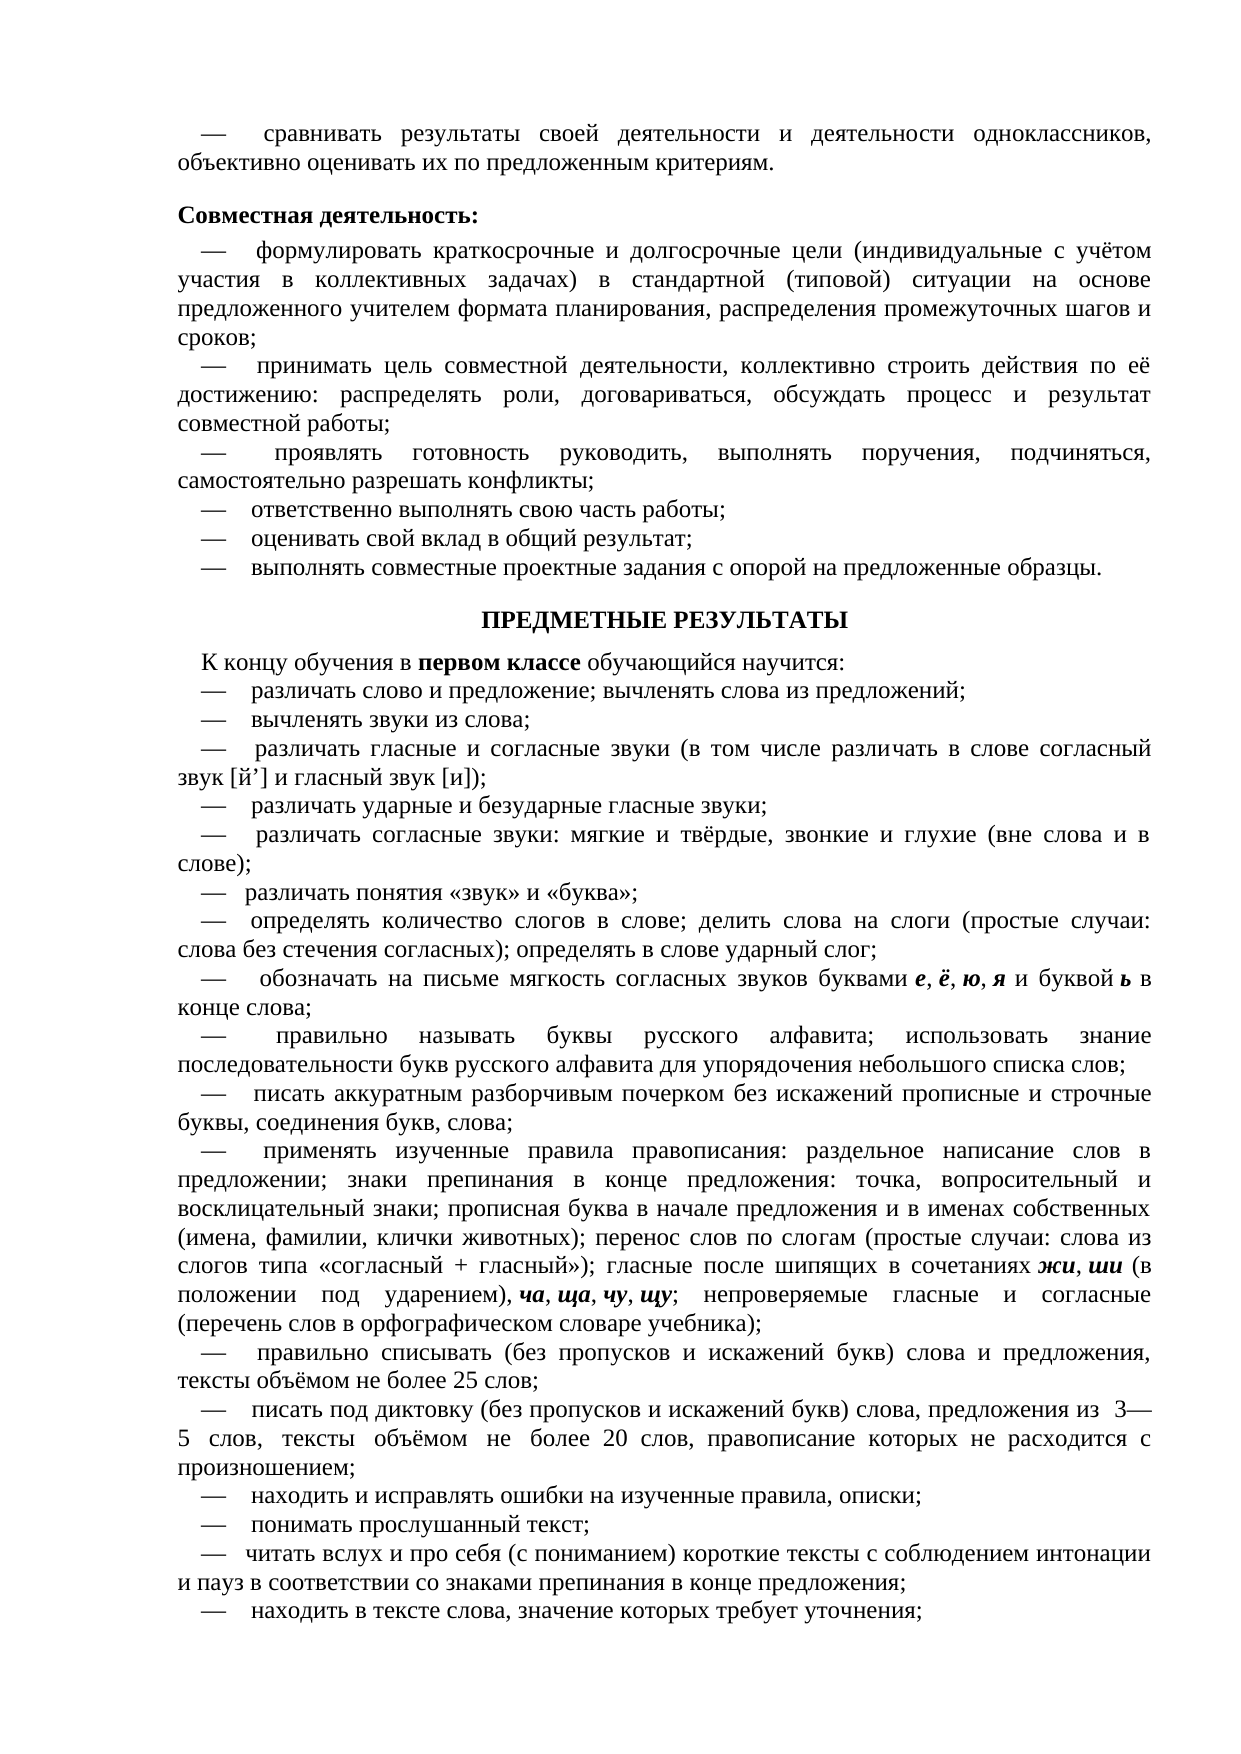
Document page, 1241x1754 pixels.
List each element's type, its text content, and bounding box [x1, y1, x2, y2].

text — обозначать на письме мягкость согласных звуков буквами е, ё, ю, я и буквой ь в конце слова; [177, 963, 1152, 1021]
text — различать понятия «звук» и «буква»; [177, 877, 1152, 906]
text — ответственно выполнять свою часть работы; [177, 494, 1152, 523]
text — формулировать краткосрочные и долгосрочные цели (индивидуальные с учётом участия в коллективных задачах) в стандартной (типовой) ситуации на основе предложенного учителем формата планирования, распределения промежуточных шагов и сроков; [177, 236, 1152, 351]
text — сравнивать результаты своей деятельности и деятельности одноклассников, объективно оценивать их по предложенным критериям. [177, 118, 1152, 176]
text — находить и исправлять ошибки на изученные правила, описки; [177, 1481, 1152, 1509]
text — различать ударные и безударные гласные звуки; [177, 791, 1152, 819]
text ПРЕДМЕТНЫЕ РЕЗУЛЬТАТЫ [177, 606, 1152, 634]
text — различать слово и предложение; вычленять слова из предложений; [177, 676, 1152, 704]
text — проявлять готовность руководить, выполнять поручения, подчиняться, самостоятельно разрешать конфликты; [177, 437, 1152, 494]
text — правильно называть буквы русского алфавита; использовать знание последовательности букв русского алфавита для упорядочения небольшого списка слов; [177, 1021, 1152, 1078]
text К концу обучения в первом классе обучающийся научится: [177, 647, 1152, 676]
text — принимать цель совместной деятельности, коллективно строить действия по её достижению: распределять роли, договариваться, обсуждать процесс и результат совместной работы; [177, 351, 1152, 437]
text — писать под диктовку (без пропусков и искажений букв) слова, предложения из 3—5 слов, тексты объёмом не более 20 слов, правописание которых не расходится с произношением; [177, 1394, 1152, 1481]
text — правильно списывать (без пропусков и искажений букв) слова и предложения, тексты объёмом не более 25 слов; [177, 1337, 1152, 1394]
text — находить в тексте слова, значение которых требует уточнения; [177, 1596, 1152, 1624]
text — оценивать свой вклад в общий результат; [177, 523, 1152, 552]
text — определять количество слогов в слове; делить слова на слоги (простые случаи: слова без стечения согласных); определять в слове ударный слог; [177, 906, 1152, 963]
text Совместная деятельность: [177, 201, 1152, 229]
text — применять изученные правила правописания: раздельное написание слов в предложении; знаки препинания в конце предложения: точка, вопросительный и восклицательный знаки; прописная буква в начале предложения и в именах собственных (имена, фамилии, клички животных); перенос слов по слогам (простые случаи: слова из слогов типа «согласный + гласный»); гласные после шипящих в сочетаниях жи, ши (в положении под ударением), ча, ща, чу, щу; непроверяемые гласные и согласные (перечень слов в орфографическом словаре учебника); [177, 1136, 1152, 1337]
text — различать согласные звуки: мягкие и твёрдые, звонкие и глухие (вне слова и в слове); [177, 819, 1152, 877]
text — писать аккуратным разборчивым почерком без искажений прописные и строчные буквы, соединения букв, слова; [177, 1078, 1152, 1136]
text — вычленять звуки из слова; [177, 704, 1152, 733]
text — различать гласные и согласные звуки (в том числе различать в слове согласный звук [й’] и гласный звук [и]); [177, 733, 1152, 791]
text — читать вслух и про себя (с пониманием) короткие тексты с соблюдением интонации и пауз в соответствии со знаками препинания в конце предложения; [177, 1538, 1152, 1596]
text — выполнять совместные проектные задания с опорой на предложенные образцы. [177, 552, 1152, 581]
text — понимать прослушанный текст; [177, 1509, 1152, 1538]
